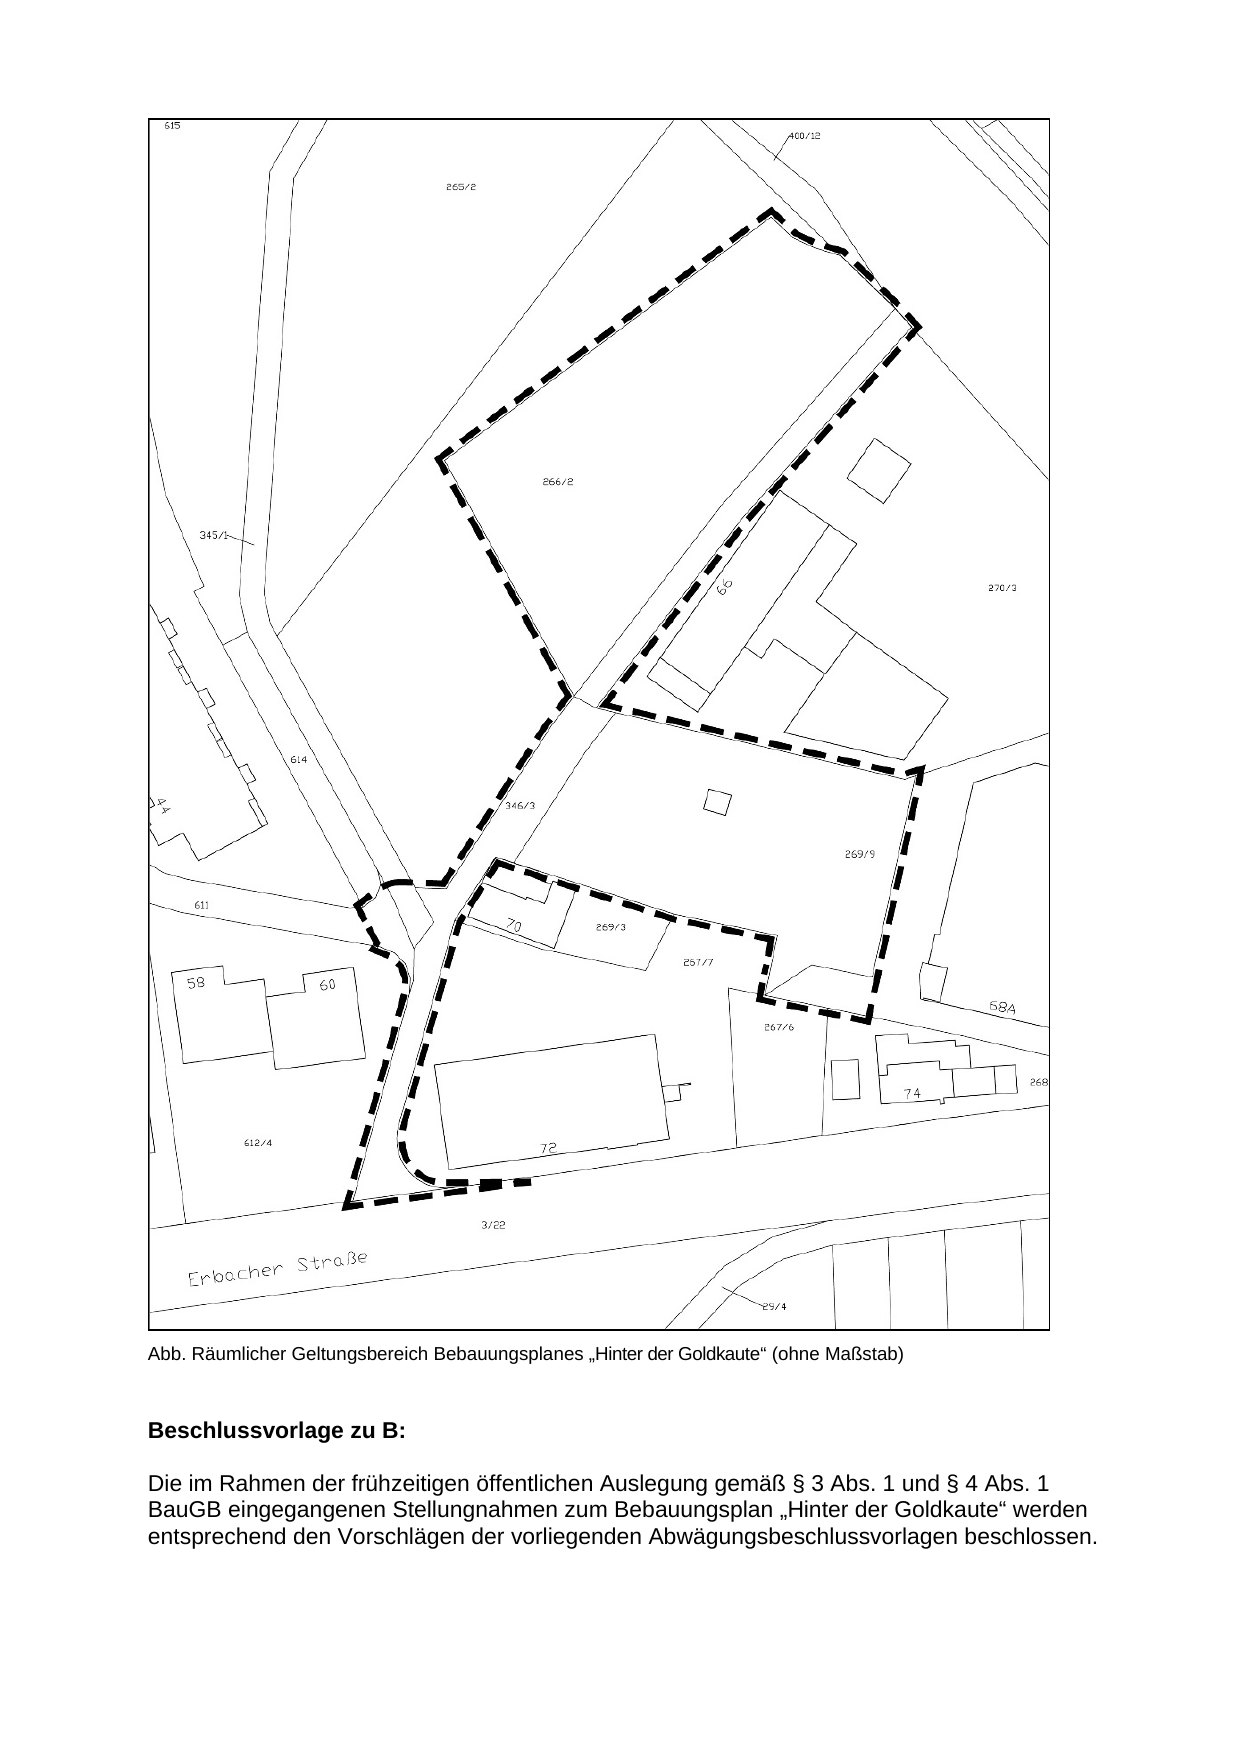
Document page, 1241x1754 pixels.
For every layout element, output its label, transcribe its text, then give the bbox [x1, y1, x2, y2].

text Beschlussvorlage zu B: [148, 1417, 1133, 1444]
text Die im Rahmen der frühzeitigen öffentlichen Auslegung gemäß § 3 Abs. 1 und § 4 Abs. 1 BauGB eingegangenen Stellungnahmen zum Bebauungsplan „Hinter der Goldkaute“ werden entsprechend den Vorschlägen der vorliegenden Abwägungsbeschlussvorlagen beschlossen. [148, 1470, 1122, 1549]
picture [149, 120, 1049, 1329]
text Abb. Räumlicher Geltungsbereich Bebauungsplanes „Hinter der Goldkaute“ (ohne Maßstab) [148, 1343, 1122, 1365]
